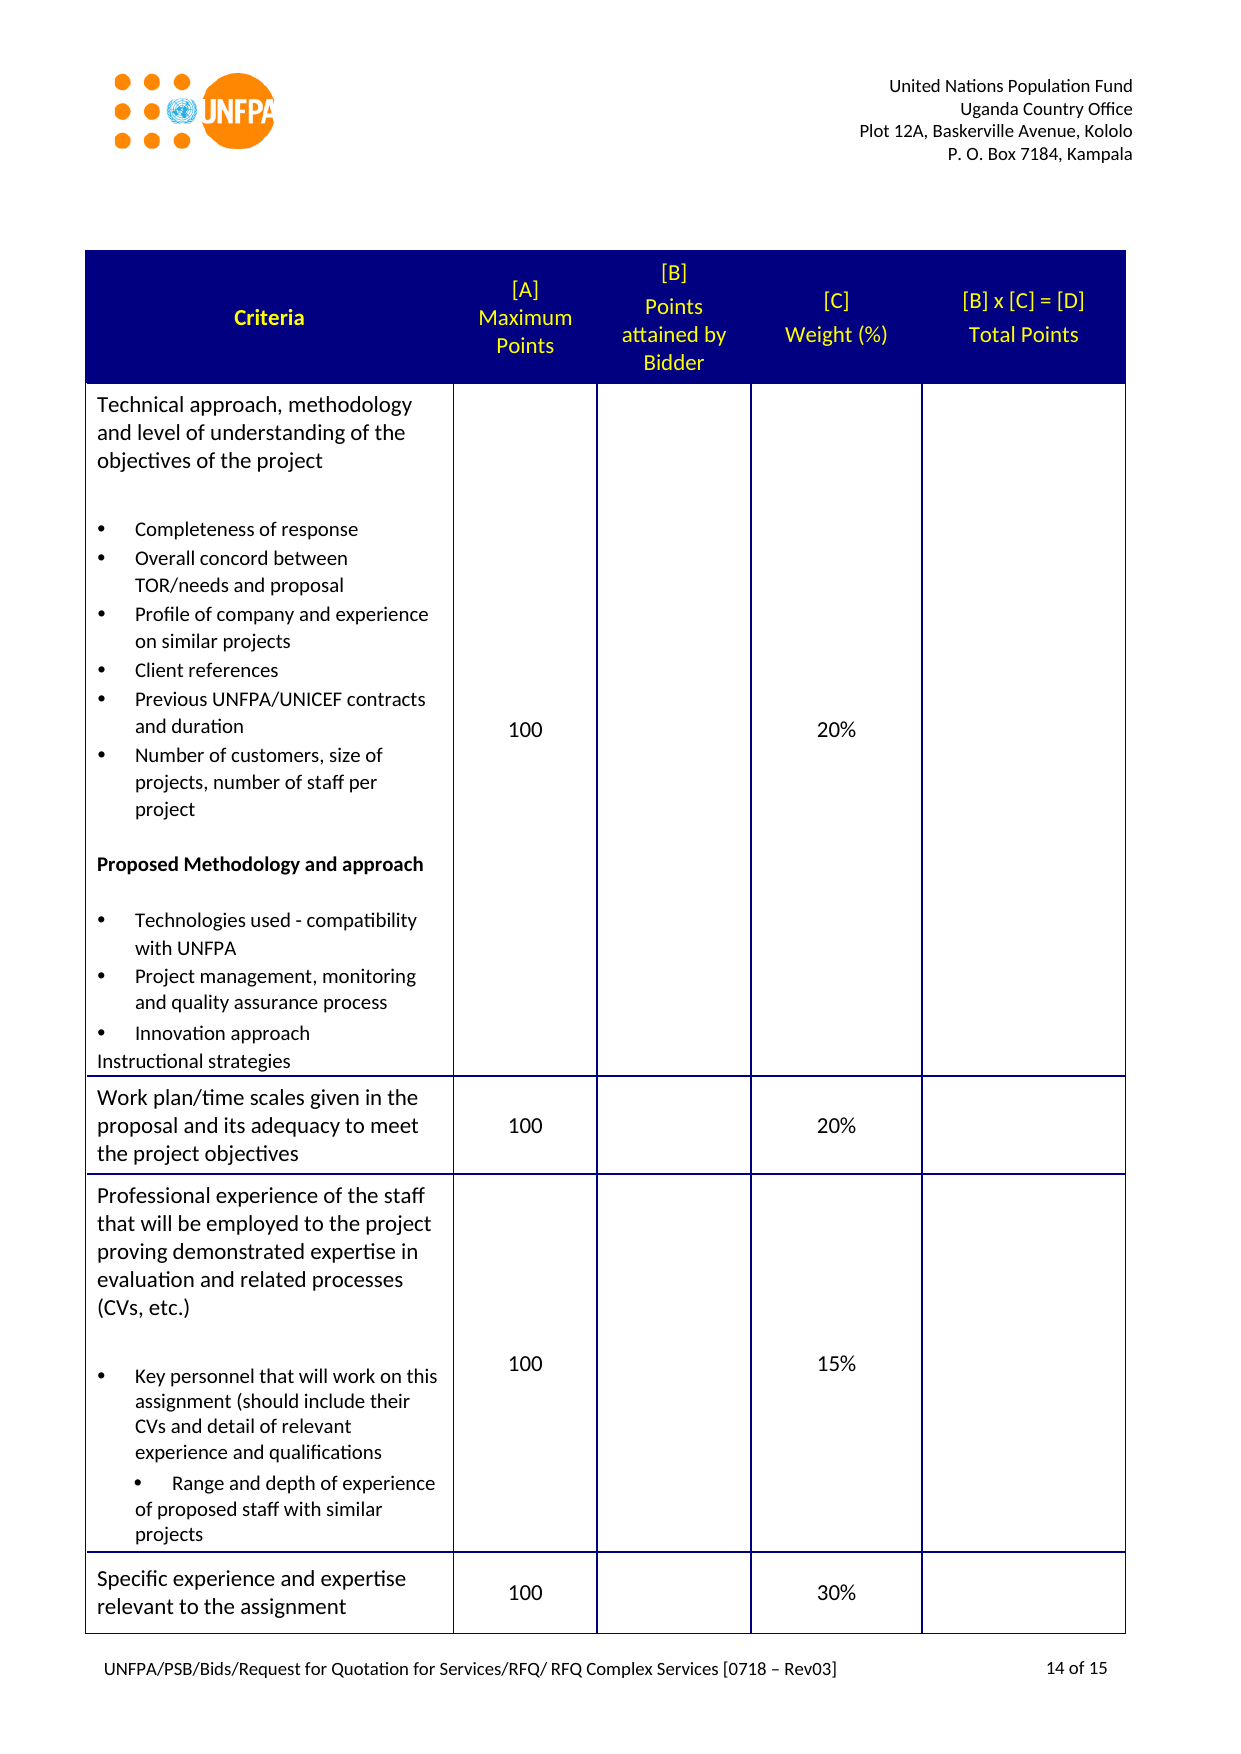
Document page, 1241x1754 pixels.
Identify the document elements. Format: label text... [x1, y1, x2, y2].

table_cell Work plan/time scales given in the proposal and its adequacy to meet the project objectives [86, 1076, 453, 1173]
table_cell [923, 1077, 1125, 1173]
table_cell 100 [454, 384, 596, 1075]
table_header [A] Maximum Points [454, 252, 596, 383]
table_cell [598, 1175, 750, 1551]
table_cell 30% [752, 1553, 921, 1632]
table_cell 100 [454, 1553, 596, 1632]
table_cell 100 [454, 1077, 596, 1173]
table_header [C] Weight (%) [752, 252, 921, 383]
table_cell [923, 1553, 1125, 1632]
table_cell [598, 1077, 750, 1173]
table_cell Specific experience and expertise relevant to the assignment [86, 1552, 453, 1632]
table_cell 15% [752, 1175, 921, 1551]
table_cell [598, 1553, 750, 1632]
table_cell 20% [752, 1077, 921, 1173]
table_cell [923, 1175, 1125, 1551]
table_header [B] Points attained by Bidder [598, 252, 750, 383]
table_cell 20% [752, 384, 921, 1075]
table_header [B] x [C] = [D] Total Points [923, 252, 1125, 383]
table_cell Professional experience of the staff that will be employed to the project proving demonstrated expertise in evaluation and related processes (CVs, etc.) Key personnel that will work on this assignment (should include their CVs and detail of relevant experience and qualifications Range and depth of experience of proposed staff with similar projects [86, 1174, 453, 1551]
picture [114, 73, 274, 149]
table_cell [598, 384, 750, 1075]
table_cell 100 [454, 1175, 596, 1551]
table_cell [923, 384, 1125, 1075]
table_header Criteria [86, 252, 453, 383]
table_cell Technical approach, methodology and level of understanding of the objectives of the project Completeness of response Overall concord between TOR/needs and proposal Profile of company and experience on similar projects Client references Previous UNFPA/UNICEF contracts and duration Number of customers, size of projects, number of staff per project Proposed Methodology and approach Technologies used - compatibility with UNFPA Project management, monitoring and quality assurance process Innovation approach Instructional strategies [86, 384, 453, 1075]
